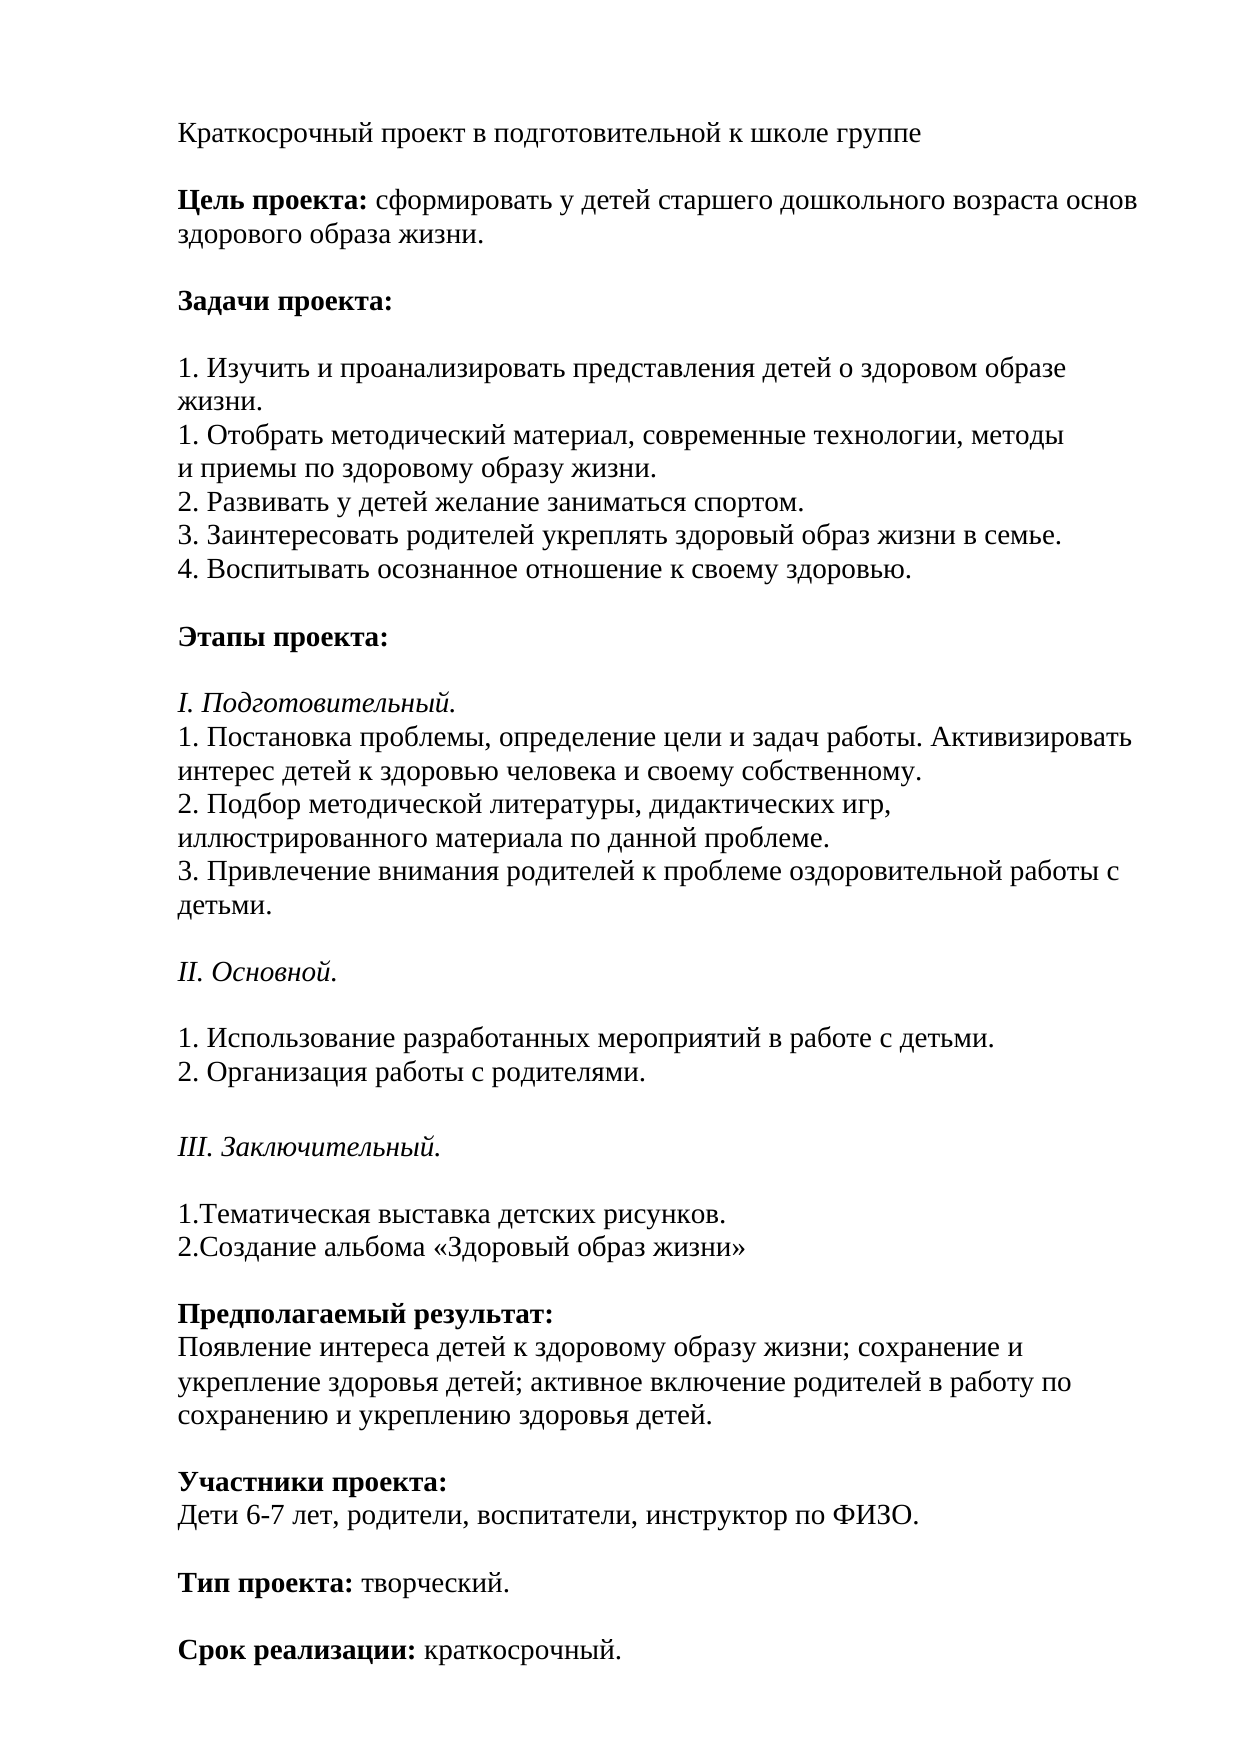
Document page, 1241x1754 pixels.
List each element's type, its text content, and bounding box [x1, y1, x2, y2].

list Использование разработанных мероприятий в работе с детьми. [177, 1021, 1163, 1054]
subtitle Этапы проекта: [177, 619, 1163, 652]
list Заключительный. [177, 1129, 1163, 1162]
text Срок реализации: краткосрочный. [177, 1632, 1163, 1665]
subtitle Участники проекта: [177, 1465, 1163, 1498]
list Основной. [177, 954, 1163, 988]
list Заинтересовать родителей укреплять здоровый образ жизни в семье. [177, 518, 1163, 551]
subtitle Предполагаемый результат: [177, 1297, 1163, 1330]
list Постановка проблемы, определение цели и задач работы. Активизировать интерес детей к здоровью человека и своему собственному. [177, 719, 1132, 786]
list Воспитывать осознанное отношение к своему здоровью. [177, 551, 1163, 585]
text Дети 6-7 лет, родители, воспитатели, инструктор по ФИЗО. [177, 1498, 1163, 1531]
text Появление интереса детей к здоровому образу жизни; сохранение и [177, 1330, 1163, 1363]
text Цель проекта: сформировать у детей старшего дошкольного возраста основ здорового образа жизни. [177, 182, 1139, 249]
list Привлечение внимания родителей к проблеме оздоровительной работы с детьми. [177, 853, 1120, 920]
list Подготовительный. [177, 685, 1163, 719]
text 1.Тематическая выставка детских рисунков. 2.Создание альбома «Здоровый образ жизни» [177, 1196, 829, 1263]
subtitle Задачи проекта: [177, 283, 1163, 317]
text 1. Изучить и проанализировать представления детей о здоровом образе жизни. [177, 350, 1068, 417]
text Тип проекта: творческий. [177, 1565, 1163, 1598]
list Подбор методической литературы, дидактических игр, иллюстрированного материала по данной проблеме. [177, 786, 1149, 853]
list Отобрать методический материал, современные технологии, методы и приемы по здоровому образу жизни. [177, 417, 1087, 484]
list Развивать у детей желание заниматься спортом. [177, 484, 1163, 518]
text укрепление здоровья детей; активное включение родителей в работу по сохранению и укреплению здоровья детей. [177, 1364, 1074, 1431]
list Организация работы с родителями. [177, 1054, 1163, 1088]
text Краткосрочный проект в подготовительной к школе группе [177, 115, 1163, 149]
